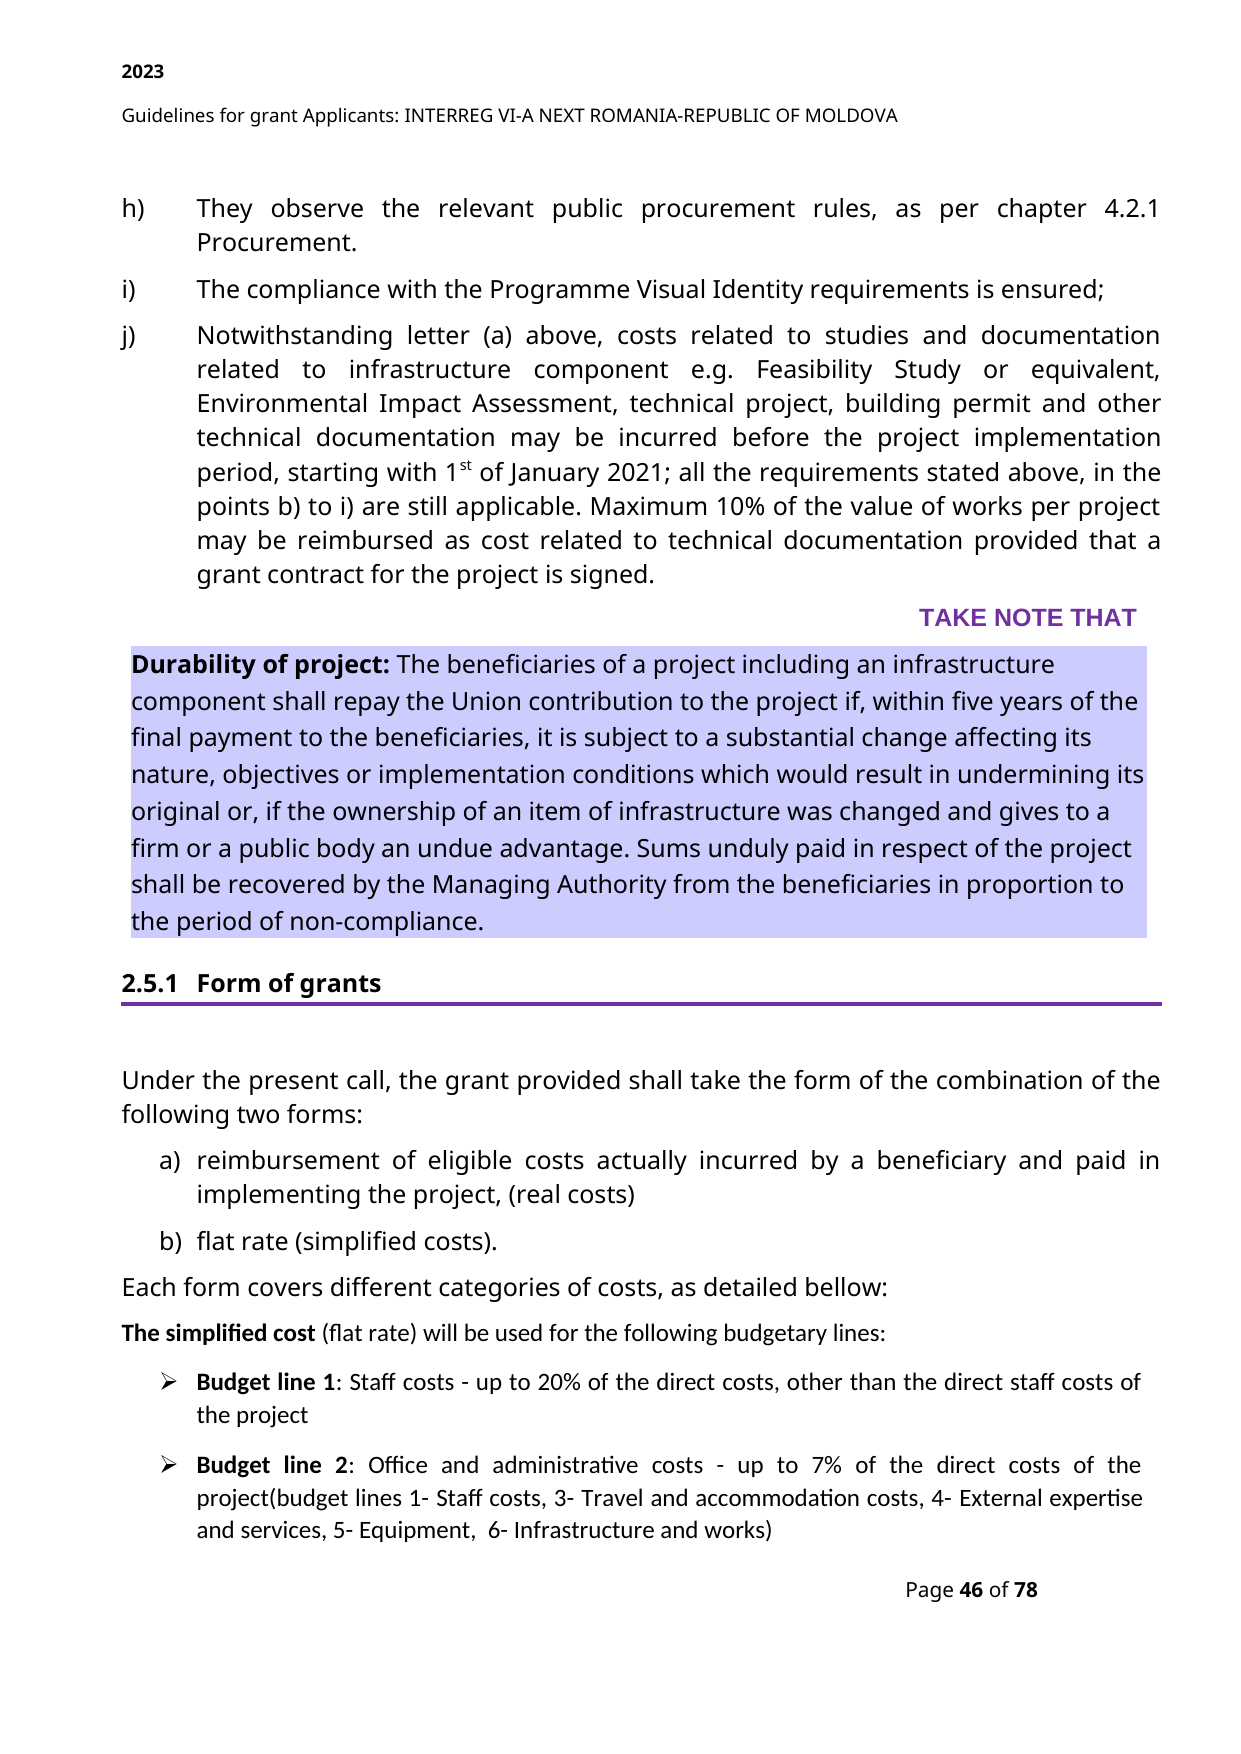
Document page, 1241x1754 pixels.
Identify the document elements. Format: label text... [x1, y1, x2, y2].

list Budget line 2: Office and administrative costs - up to 7% of the direct costs of the project(budget lines 1- Staff costs, 3- Travel and accommodation costs, 4- External expertise and services, 5- Equipment, 6- Infrastructure and works) [159, 1449, 1143, 1545]
list The compliance with the Programme Visual Identity requirements is ensured; [121, 271, 1162, 305]
list flat rate (simplified costs). [159, 1223, 1162, 1258]
list They observe the relevant public procurement rules, as per chapter 4.2.1 Procurement. [121, 191, 1162, 259]
list Budget line 1: Staff costs - up to 20% of the direct costs, other than the direct staff costs of the project [159, 1366, 1143, 1430]
list reimbursement of eligible costs actually incurred by a beneficiary and paid in implementing the project, (real costs) [159, 1143, 1162, 1211]
text Durability of project: The beneficiaries of a project including an infrastructure component shall repay the Union contribution to the project if, within five years of the final payment to the beneficiaries, it is subject to a substantial change affecting its nature, objectives or implementation conditions which would result in undermining its original or, if the ownership of an item of infrastructure was changed and gives to a firm or a public body an undue advantage. Sums unduly paid in respect of the project shall be recovered by the Managing Authority from the beneficiaries in proportion to the period of non-compliance. [131, 646, 1147, 938]
text Under the present call, the grant provided shall take the form of the combination of the following two forms: [121, 1062, 1162, 1130]
text 2.5.1 Form of grants [121, 966, 1162, 1002]
list Notwithstanding letter (a) above, costs related to studies and documentation related to infrastructure component e.g. Feasibility Study or equivalent, Environmental Impact Assessment, technical project, building permit and other technical documentation may be incurred before the project implementation period, starting with 1st of January 2021; all the requirements stated above, in the points b) to i) are still applicable. Maximum 10% of the value of works per project may be reimbursed as cost related to technical documentation provided that a grant contract for the project is signed. [121, 318, 1162, 590]
text The simplified cost (flat rate) will be used for the following budgetary lines: [121, 1317, 1162, 1347]
text Each form covers different categories of costs, as detailed bellow: [121, 1270, 1162, 1304]
text TAKE NOTE THAT [871, 603, 1147, 632]
